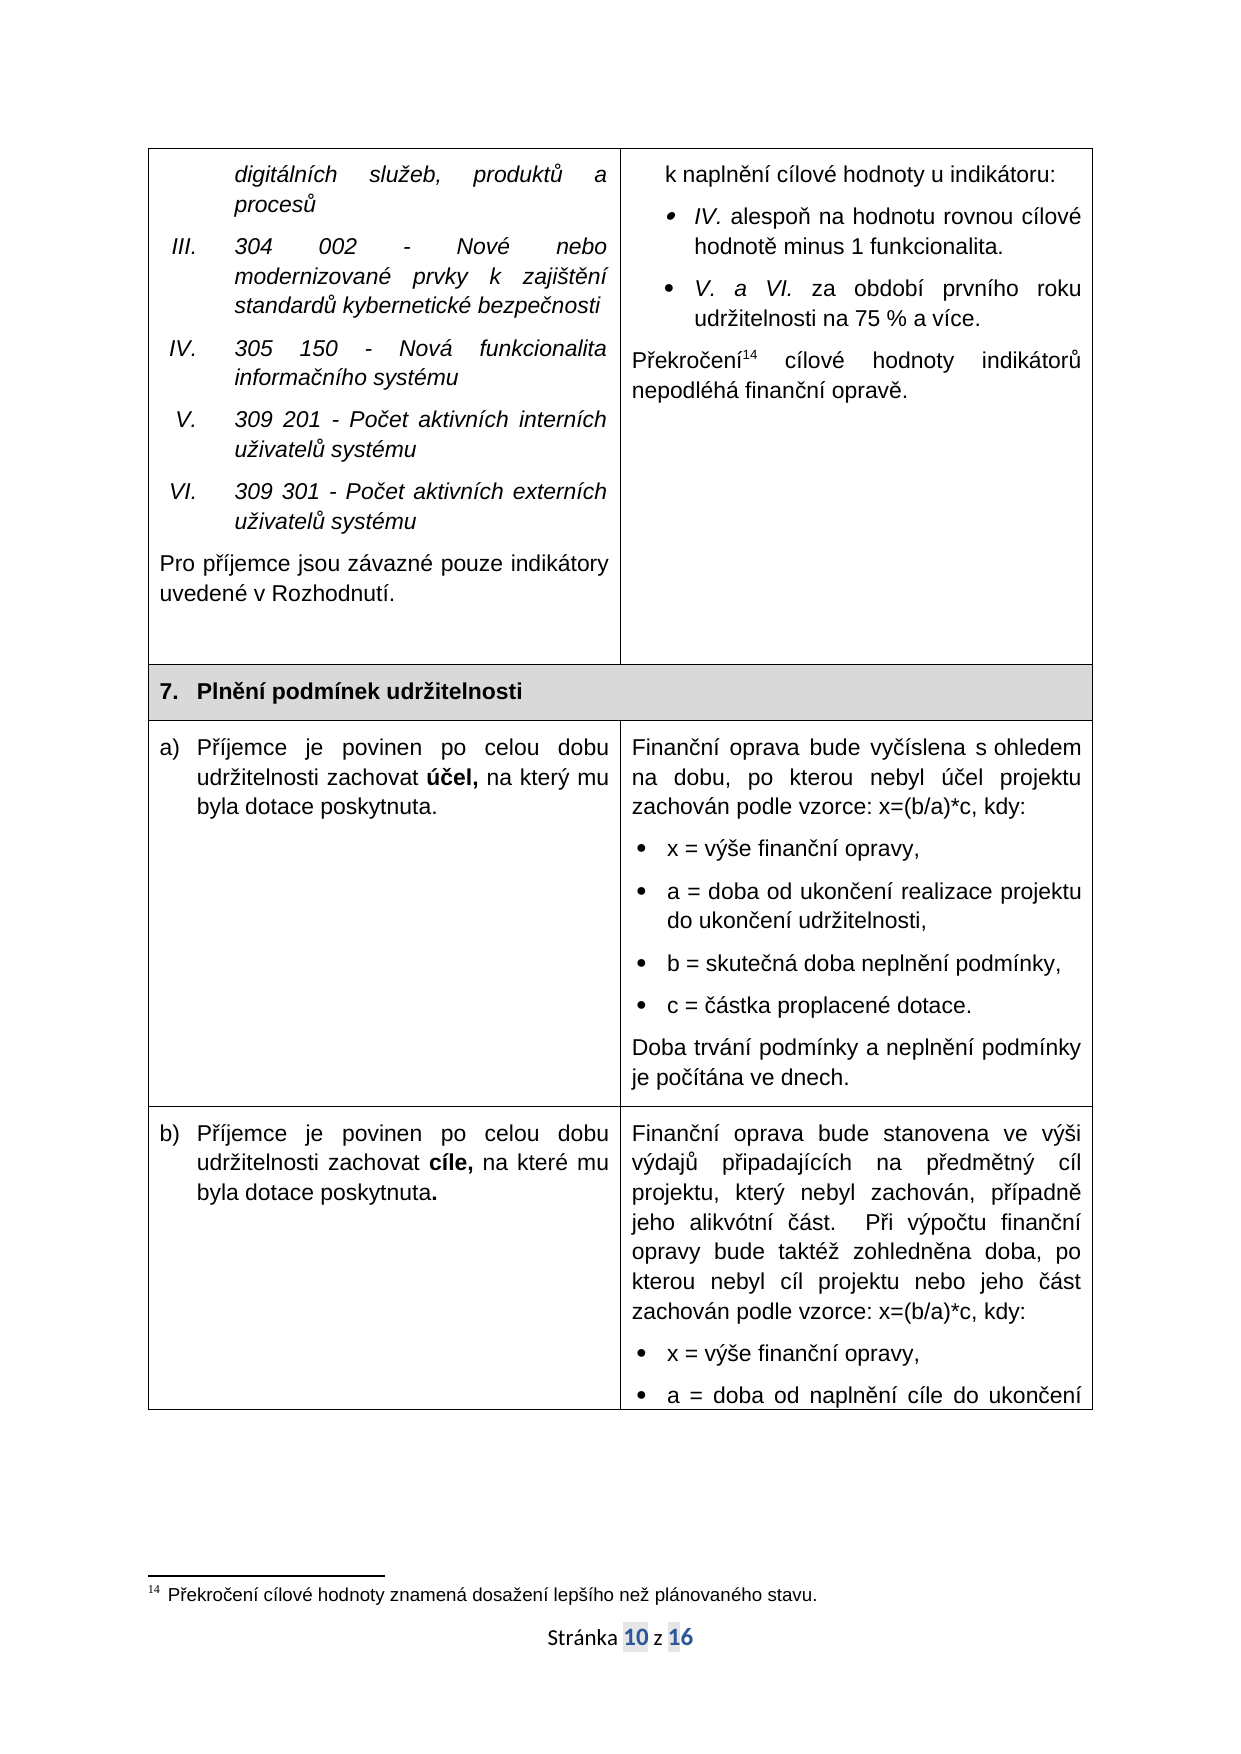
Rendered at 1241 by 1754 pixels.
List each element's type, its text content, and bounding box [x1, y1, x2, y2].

table_cell Příjemce je povinen nejpozději při podání závěrečné zprávy o realizaci projektu prokázat, že indikátory I. – III. byly naplněny v termínu a cílové hodnotě uvedené na Rozhodnutí / v MS2021+. Naplnění cílové hodnoty indikátoru IV. a V. uvedené v MS2021+ je příjemce povinen vykázat při podání první Zprávy o udržitelnosti projektu. Indikátory: 305 002 - Počet pořízených informačních systémů 309 401 - Veřejné instituce podpořené pro účely vývoje digitálních služeb, produktů a procesů 304 002 - Nové nebo modernizované prvky k zajištění standardů kybernetické bezpečnosti 305 150 - Nová funkcionalita informačního systému 309 201 - Počet aktivních interních uživatelů systému 309 301 - Počet aktivních externích uživatelů systému Pro příjemce jsou závazné pouze indikátory uvedené v Rozhodnutí. [149, 149, 620, 664]
table_cell Příjemce je povinen po celou dobu udržitelnosti zachovat účel, na který mu byla dotace poskytnuta. [149, 721, 620, 1106]
table_cell Plnění podmínek udržitelnosti [149, 665, 1092, 720]
table_cell Finanční oprava bude vyčíslena s ohledem na dobu, po kterou nebyl účel projektu zachován podle vzorce: x=(b/a)*c, kdy: x = výše finanční opravy, a = doba od ukončení realizace projektu do ukončení udržitelnosti, b = skutečná doba neplnění podmínky, c = částka proplacené dotace. Doba trvání podmínky a neplnění podmínky je počítána ve dnech. [621, 721, 1092, 1106]
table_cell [621, 1107, 1092, 1408]
table_cell Výše finanční opravy při nenaplnění cílové hodnoty indikátorů bude vyčíslena v rozmezí 0–100 %. Konkrétní výše je stanovena podle následujících pravidel: U indikátorů bez stanoveného tolerančního pásma (indikátor I., II. a III.) bude stanovena finanční oprava v poměrné výši zohledňující dosaženou hodnotu indikátoru k Rozhodnému datu a cílovou hodnotu indikátoru. V ostatních případech bude finanční oprava stanovena v poměrné výši zohledňující dosaženou hodnotu indikátoru k Rozhodnému datu a minimální hranici tolerančního pásma indikátoru v případě, kdy nedojde k naplnění cílové hodnoty u indikátoru: IV. alespoň na hodnotu rovnou cílové hodnotě minus 1 funkcionalita. V. a VI. za období prvního roku udržitelnosti na 75 % a více. Překročení cílové hodnoty indikátorů nepodléhá finanční opravě. [621, 149, 1092, 664]
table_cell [149, 1107, 620, 1408]
